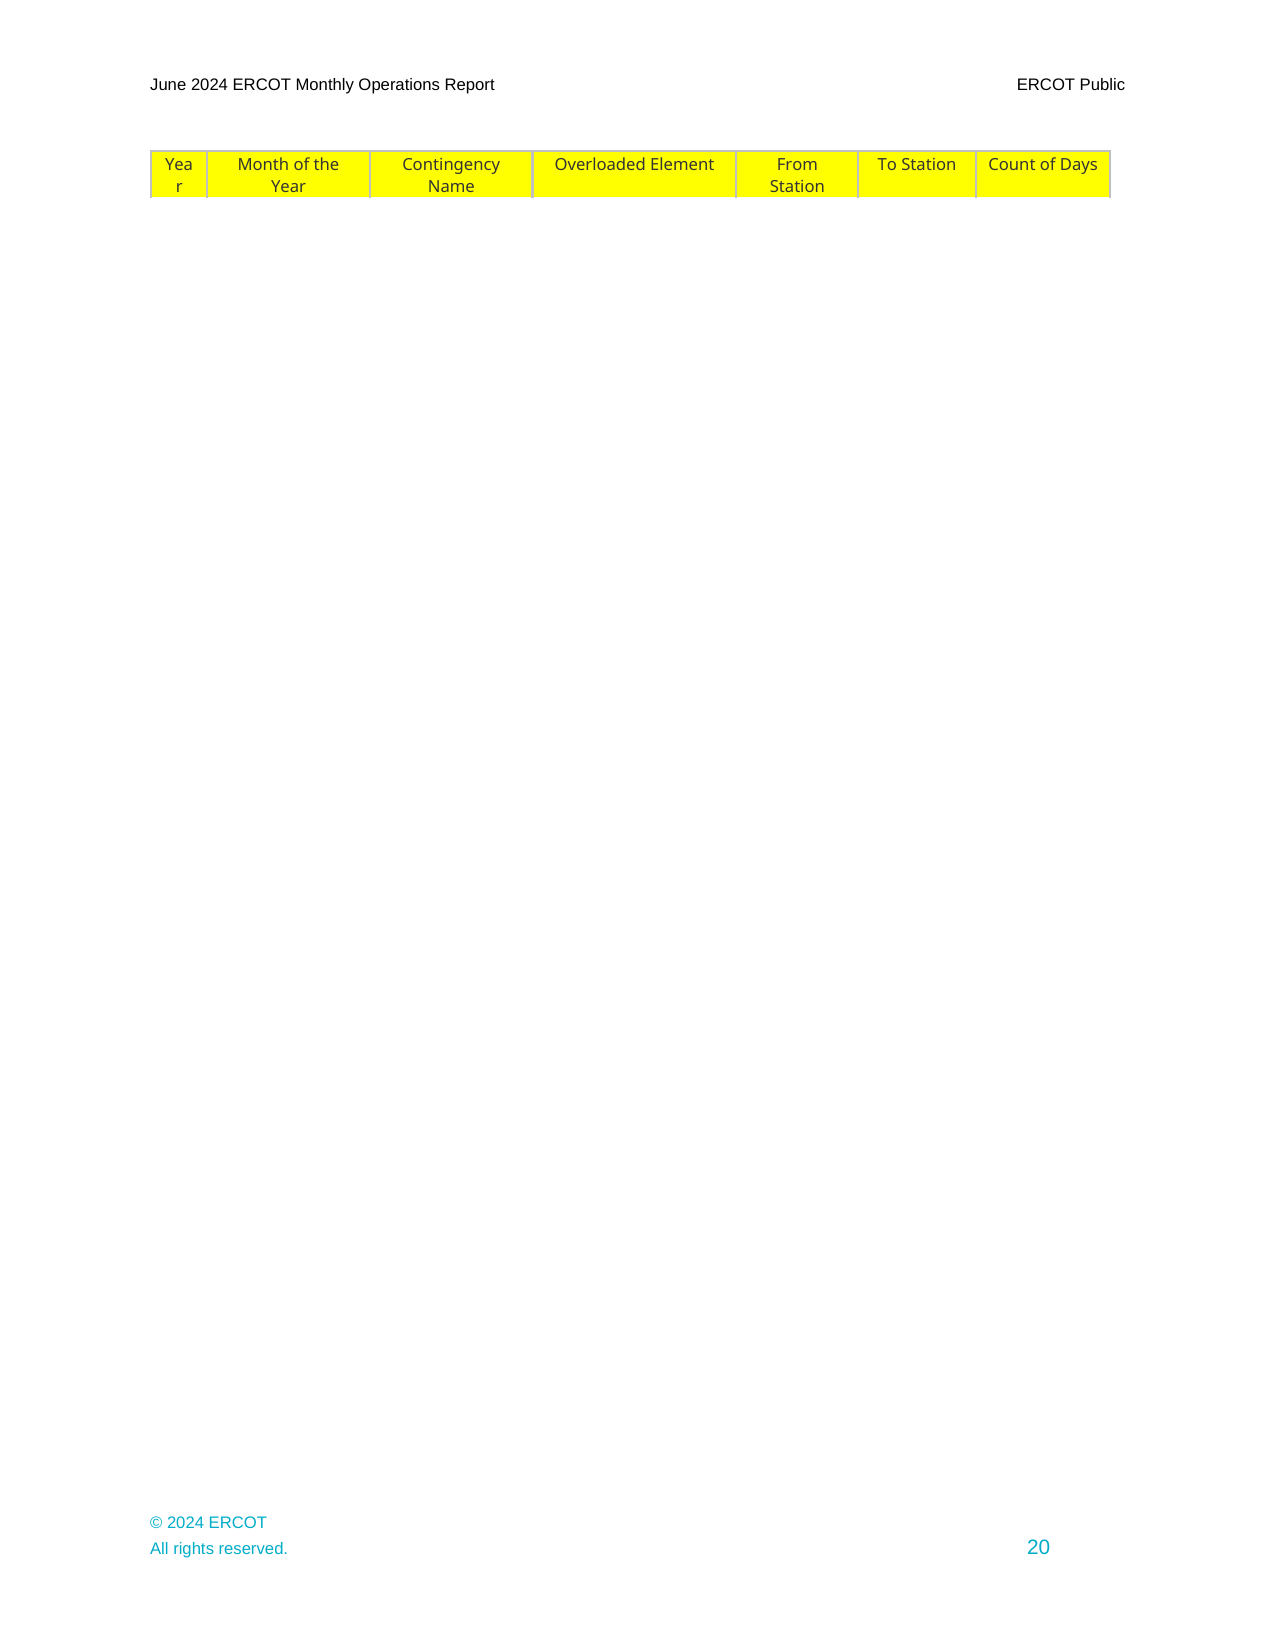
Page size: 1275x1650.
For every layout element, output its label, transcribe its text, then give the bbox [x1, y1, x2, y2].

table_header Year [152, 152, 206, 197]
table_header To Station [859, 152, 975, 197]
table_header From Station [737, 152, 857, 197]
table_header Overloaded Element [534, 152, 735, 197]
table_header Month of the Year [208, 152, 369, 197]
table_header Count of Days [977, 152, 1109, 197]
table_header Contingency Name [371, 152, 531, 197]
